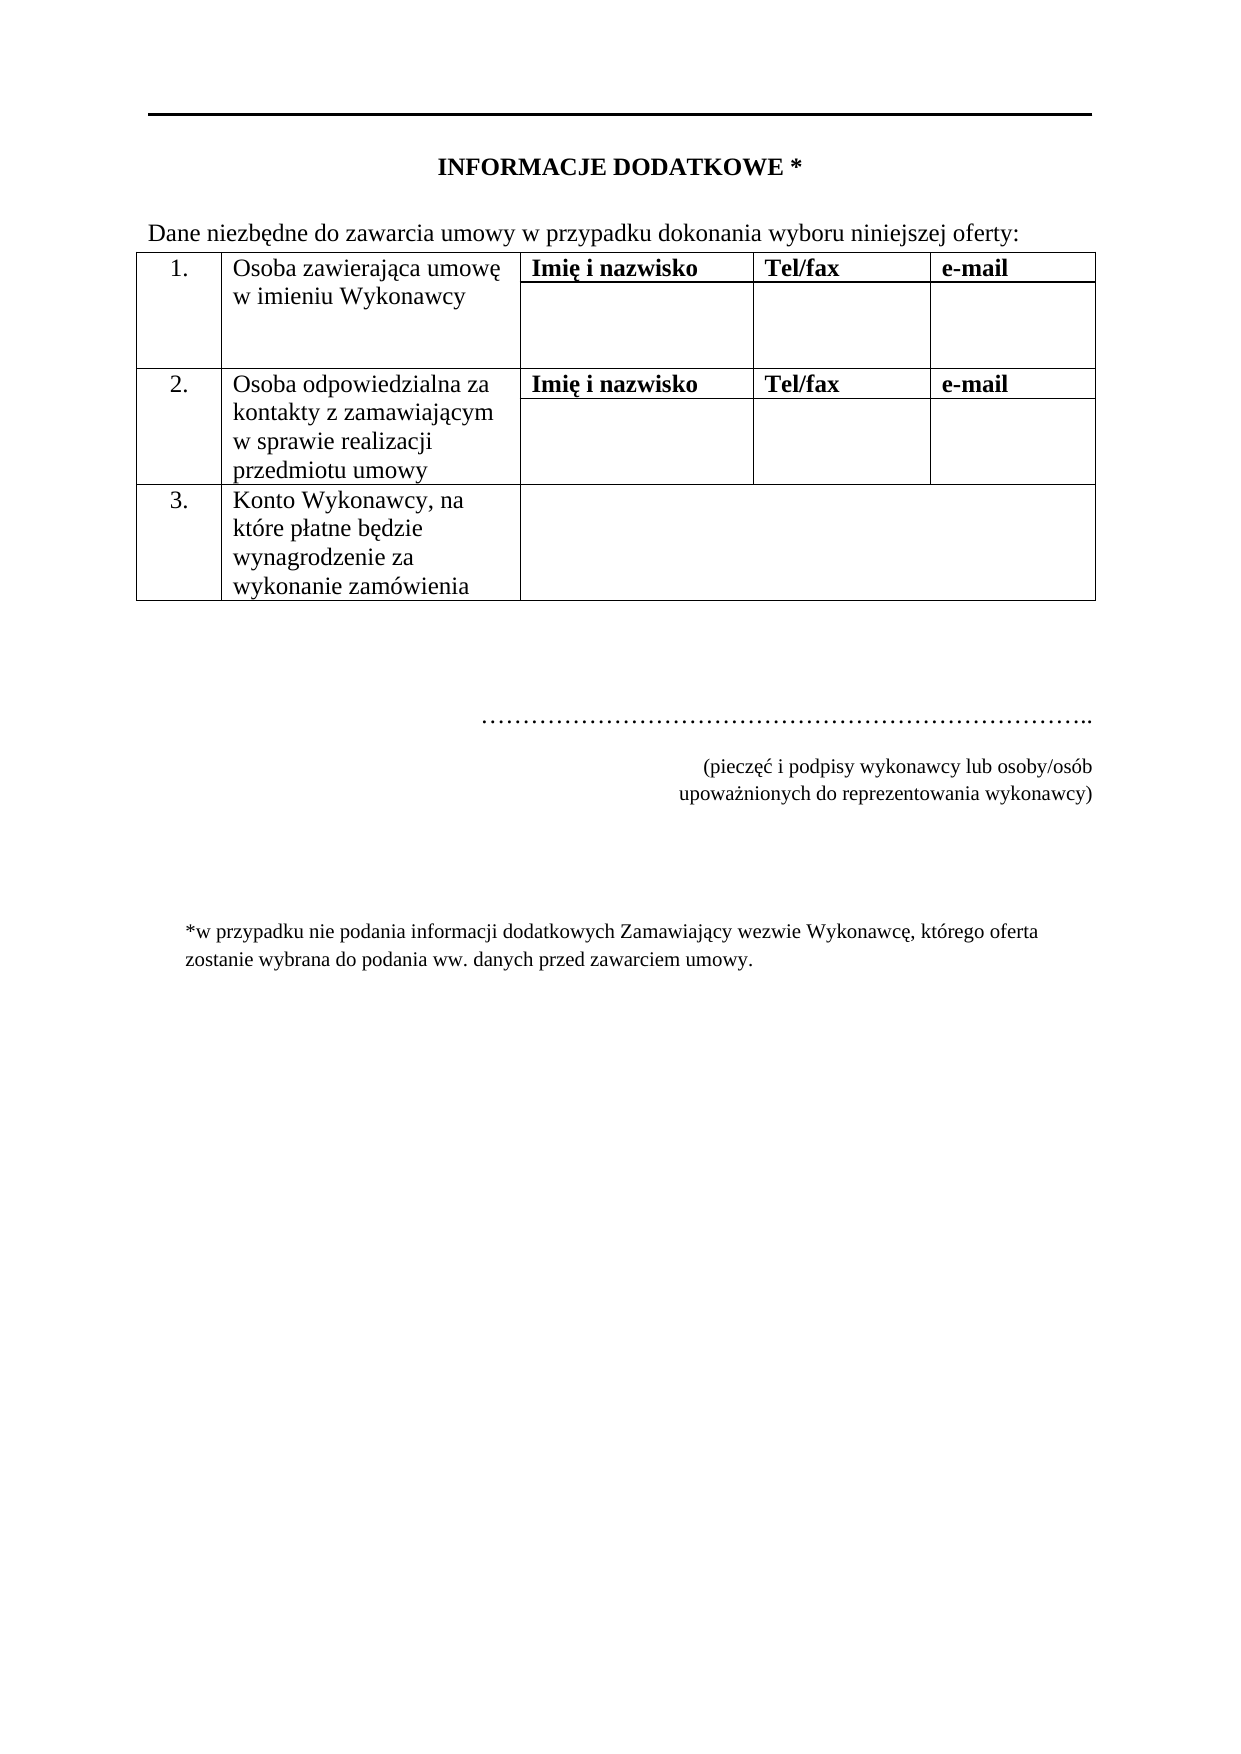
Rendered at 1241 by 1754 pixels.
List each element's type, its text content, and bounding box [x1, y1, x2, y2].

text upoważnionych do reprezentowania wykonawcy) [148, 781, 1092, 805]
text ……………………………………………………………….. [148, 700, 1092, 728]
table_cell e-mail [931, 369, 1095, 398]
table_header Imię i nazwisko [521, 253, 753, 281]
table_cell [931, 399, 1095, 484]
table_cell [754, 399, 930, 484]
table_cell [521, 485, 1095, 600]
text Dane niezbędne do zawarcia umowy w przypadku dokonania wyboru niniejszej oferty: [148, 218, 1092, 247]
table_cell Osoba odpowiedzialna za kontakty z zamawiającym w sprawie realizacji przedmiotu umowy [222, 369, 520, 484]
table_cell [521, 399, 753, 484]
table_header 1. [137, 253, 221, 368]
text INFORMACJE DODATKOWE * [148, 152, 1092, 181]
table_header e-mail [931, 253, 1095, 281]
table_cell [931, 283, 1095, 368]
table_cell [754, 283, 930, 368]
text *w przypadku nie podania informacji dodatkowych Zamawiający wezwie Wykonawcę, którego oferta zostanie wybrana do podania ww. danych przed zawarciem umowy. [185, 919, 1092, 971]
table_cell 3. [137, 485, 221, 600]
table_cell [521, 283, 753, 368]
table_header Tel/fax [754, 253, 930, 281]
text (pieczęć i podpisy wykonawcy lub osoby/osób [148, 754, 1092, 778]
table_cell Tel/fax [754, 369, 930, 398]
table_cell 2. [137, 369, 221, 484]
table_header Osoba zawierająca umowę w imieniu Wykonawcy [222, 253, 520, 368]
table_cell Konto Wykonawcy, na które płatne będzie wynagrodzenie za wykonanie zamówienia [222, 485, 520, 600]
table_cell Imię i nazwisko [521, 369, 753, 398]
